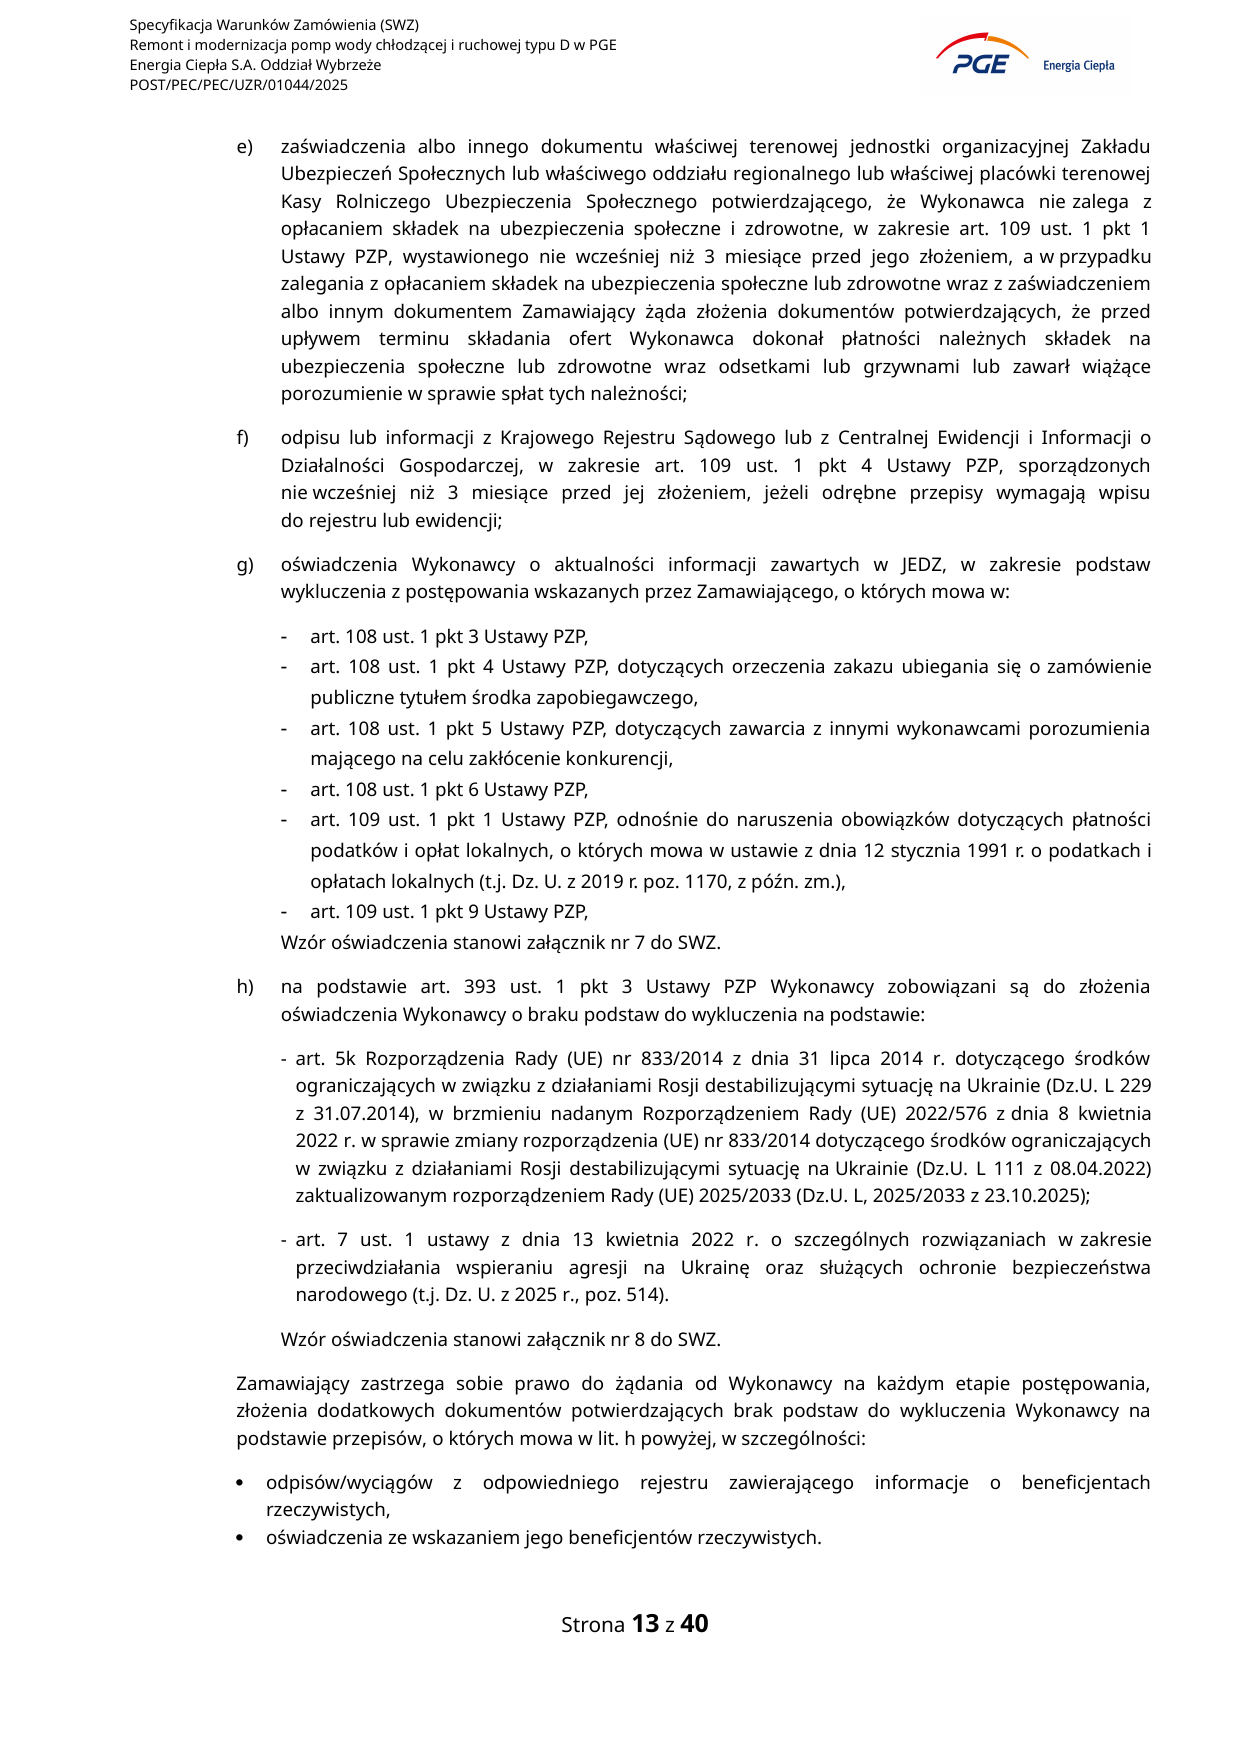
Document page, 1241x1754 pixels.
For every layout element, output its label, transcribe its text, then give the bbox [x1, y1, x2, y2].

text g) oświadczenia Wykonawcy o aktualności informacji zawartych w JEDZ, w zakresie podstaw wykluczenia z postępowania wskazanych przez Zamawiającego, o których mowa w: [236, 551, 1152, 604]
list art. 108 ust. 1 pkt 5 Ustawy PZP, dotyczących zawarcia z innymi wykonawcami porozumienia mającego na celu zakłócenie konkurencji, [281, 715, 1152, 771]
text e) zaświadczenia albo innego dokumentu właściwej terenowej jednostki organizacyjnej Zakładu Ubezpieczeń Społecznych lub właściwego oddziału regionalnego lub właściwej placówki terenowej Kasy Rolniczego Ubezpieczenia Społecznego potwierdzającego, że Wykonawca nie zalega z opłacaniem składek na ubezpieczenia społeczne i zdrowotne, w zakresie art. 109 ust. 1 pkt 1 Ustawy PZP, wystawionego nie wcześniej niż 3 miesiące przed jego złożeniem, a w przypadku zalegania z opłacaniem składek na ubezpieczenia społeczne lub zdrowotne wraz z zaświadczeniem albo innym dokumentem Zamawiający żąda złożenia dokumentów potwierdzających, że przed upływem terminu składania ofert Wykonawca dokonał płatności należnych składek na ubezpieczenia społeczne lub zdrowotne wraz odsetkami lub grzywnami lub zawarł wiążące porozumienie w sprawie spłat tych należności; [236, 133, 1152, 406]
text - art. 5k Rozporządzenia Rady (UE) nr 833/2014 z dnia 31 lipca 2014 r. dotyczącego środków ograniczających w związku z działaniami Rosji destabilizującymi sytuację na Ukrainie (Dz.U. L 229 z 31.07.2014), w brzmieniu nadanym Rozporządzeniem Rady (UE) 2022/576 z dnia 8 kwietnia 2022 r. w sprawie zmiany rozporządzenia (UE) nr 833/2014 dotyczącego środków ograniczających w związku z działaniami Rosji destabilizującymi sytuację na Ukrainie (Dz.U. L 111 z 08.04.2022) zaktualizowanym rozporządzeniem Rady (UE) 2025/2033 (Dz.U. L, 2025/2033 z 23.10.2025); [281, 1045, 1152, 1208]
text h) na podstawie art. 393 ust. 1 pkt 3 Ustawy PZP Wykonawcy zobowiązani są do złożenia oświadczenia Wykonawcy o braku podstaw do wykluczenia na podstawie: [236, 973, 1152, 1026]
picture [918, 14, 1131, 96]
text f) odpisu lub informacji z Krajowego Rejestru Sądowego lub z Centralnej Ewidencji i Informacji o Działalności Gospodarczej, w zakresie art. 109 ust. 1 pkt 4 Ustawy PZP, sporządzonych nie wcześniej niż 3 miesiące przed jej złożeniem, jeżeli odrębne przepisy wymagają wpisu do rejestru lub ewidencji; [236, 424, 1152, 533]
list art. 108 ust. 1 pkt 6 Ustawy PZP, [281, 776, 1152, 802]
list art. 108 ust. 1 pkt 3 Ustawy PZP, [281, 623, 1152, 648]
list art. 108 ust. 1 pkt 4 Ustawy PZP, dotyczących orzeczenia zakazu ubiegania się o zamówienie publiczne tytułem środka zapobiegawczego, [281, 653, 1152, 710]
list oświadczenia ze wskazaniem jego beneficjentów rzeczywistych. [236, 1524, 1152, 1550]
list art. 109 ust. 1 pkt 9 Ustawy PZP, [281, 898, 1152, 924]
list odpisów/wyciągów z odpowiedniego rejestru zawierającego informacje o beneficjentach rzeczywistych, [236, 1469, 1152, 1522]
text Wzór oświadczenia stanowi załącznik nr 8 do SWZ. [281, 1326, 1152, 1351]
text - art. 7 ust. 1 ustawy z dnia 13 kwietnia 2022 r. o szczególnych rozwiązaniach w zakresie przeciwdziałania wspieraniu agresji na Ukrainę oraz służących ochronie bezpieczeństwa narodowego (t.j. Dz. U. z 2025 r., poz. 514). [281, 1227, 1152, 1307]
list art. 109 ust. 1 pkt 1 Ustawy PZP, odnośnie do naruszenia obowiązków dotyczących płatności podatków i opłat lokalnych, o których mowa w ustawie z dnia 12 stycznia 1991 r. o podatkach i opłatach lokalnych (t.j. Dz. U. z 2019 r. poz. 1170, z późn. zm.), [281, 807, 1152, 893]
text Wzór oświadczenia stanowi załącznik nr 7 do SWZ. [281, 929, 1152, 955]
text Zamawiający zastrzega sobie prawo do żądania od Wykonawcy na każdym etapie postępowania, złożenia dodatkowych dokumentów potwierdzających brak podstaw do wykluczenia Wykonawcy na podstawie przepisów, o których mowa w lit. h powyżej, w szczególności: [236, 1370, 1152, 1451]
